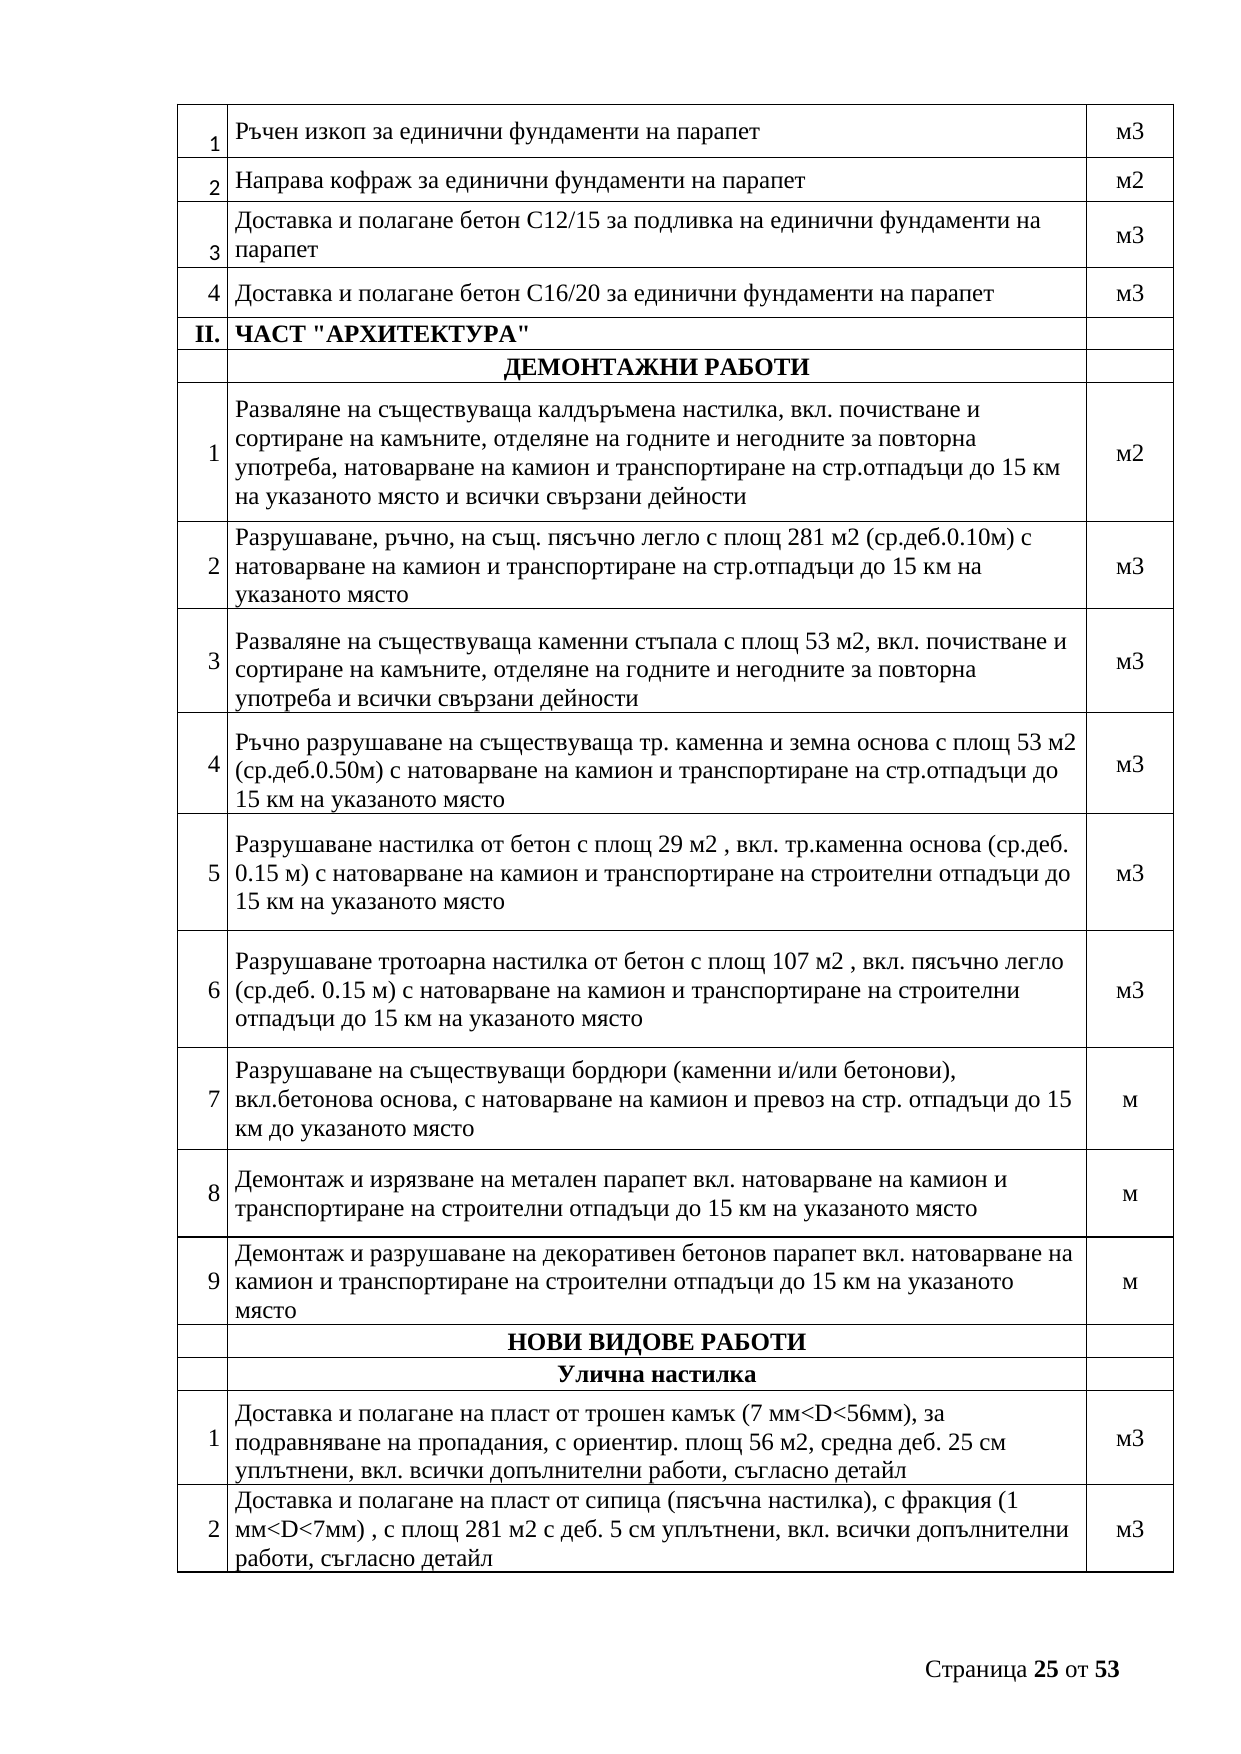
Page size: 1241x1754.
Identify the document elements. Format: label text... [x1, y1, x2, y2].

table_cell [1087, 1358, 1173, 1390]
table_cell 1 [178, 105, 227, 157]
table_cell м3 [1087, 522, 1173, 608]
table_cell 2 [178, 1485, 227, 1571]
table_cell Разрушаване на съществуващи бордюри (каменни и/или бетонови), вкл.бетонова основа, с натоварване на камион и превоз на стр. отпадъци до 15 км до указаното място [228, 1048, 1086, 1148]
table_cell м3 [1087, 931, 1173, 1047]
table_cell 4 [178, 713, 227, 813]
table_cell II. [178, 318, 227, 349]
table_cell м3 [1087, 105, 1173, 157]
table_cell Демонтаж и изрязване на метален парапет вкл. натоварване на камион и транспортиране на строителни отпадъци до 15 км на указаното място [228, 1150, 1086, 1236]
table_cell [1087, 1325, 1173, 1357]
table_cell Улична настилка [228, 1358, 1086, 1390]
table_cell м3 [1087, 609, 1173, 712]
table_cell 5 [178, 814, 227, 930]
table_cell Доставка и полагане на пласт от трошен камък (7 мм<D<56мм), за подравняване на пропадания, с ориентир. площ 56 м2, средна деб. 25 см уплътнени, вкл. всички допълнителни работи, съгласно детайл [228, 1391, 1086, 1484]
table_cell м3 [1087, 1485, 1173, 1571]
table_cell м3 [1087, 268, 1173, 317]
table_cell м2 [1087, 383, 1173, 521]
table_cell Демонтаж и разрушаване на декоративен бетонов парапет вкл. натоварване на камион и транспортиране на строителни отпадъци до 15 км на указаното място [228, 1238, 1086, 1324]
table_cell 8 [178, 1150, 227, 1236]
table_cell Разрушаване настилка от бетон с площ 29 м2 , вкл. тр.каменна основа (ср.деб. 0.15 м) с натоварване на камион и транспортиране на строителни отпадъци до 15 км на указаното място [228, 814, 1086, 930]
table_cell Ръчно разрушаване на съществуваща тр. каменна и земна основа с площ 53 м2 (ср.деб.0.50м) с натоварване на камион и транспортиране на стр.отпадъци до 15 км на указаното място [228, 713, 1086, 813]
table_cell [178, 1325, 227, 1357]
table_cell 6 [178, 931, 227, 1047]
table_cell Доставка и полагане бетон С12/15 за подливка на единични фундаменти на парапет [228, 202, 1086, 267]
table_cell Доставка и полагане на пласт от сипица (пясъчна настилка), с фракция (1 мм<D<7мм) , с площ 281 м2 с деб. 5 см уплътнени, вкл. всички допълнителни работи, съгласно детайл [228, 1485, 1086, 1571]
table_cell [178, 1358, 227, 1390]
table_cell [1087, 350, 1173, 382]
table_cell м [1087, 1238, 1173, 1324]
table_cell 2 [178, 158, 227, 201]
table_cell Доставка и полагане бетон С16/20 за единични фундаменти на парапет [228, 268, 1086, 317]
table_cell Разваляне на съществуваща калдъръмена настилка, вкл. почистване и сортиране на камъните, отделяне на годните и негодните за повторна употреба, натоварване на камион и транспортиране на стр.отпадъци до 15 км на указаното място и всички свързани дейности [228, 383, 1086, 521]
table_cell Разрушаване тротоарна настилка от бетон с площ 107 м2 , вкл. пясъчно легло (ср.деб. 0.15 м) с натоварване на камион и транспортиране на строителни отпадъци до 15 км на указаното място [228, 931, 1086, 1047]
table_cell Направа кофраж за единични фундаменти на парапет [228, 158, 1086, 201]
table_cell м2 [1087, 158, 1173, 201]
table_cell 3 [178, 202, 227, 267]
table_cell [178, 350, 227, 382]
table_cell 3 [178, 609, 227, 712]
table_cell 2 [178, 522, 227, 608]
table_cell ДЕМОНТАЖНИ РАБОТИ [228, 350, 1086, 382]
table_cell м3 [1087, 202, 1173, 267]
table_cell Ръчен изкоп за единични фундаменти на парапет [228, 105, 1086, 157]
table_cell НОВИ ВИДОВЕ РАБОТИ [228, 1325, 1086, 1357]
table_cell 4 [178, 268, 227, 317]
table_cell [1087, 318, 1173, 349]
table_cell Разваляне на съществуваща каменни стъпала с площ 53 м2, вкл. почистване и сортиране на камъните, отделяне на годните и негодните за повторна употреба и всички свързани дейности [228, 609, 1086, 712]
table_cell Разрушаване, ръчно, на същ. пясъчно легло с площ 281 м2 (ср.деб.0.10м) с натоварване на камион и транспортиране на стр.отпадъци до 15 км на указаното място [228, 522, 1086, 608]
table_cell м [1087, 1048, 1173, 1148]
table_cell 1 [178, 383, 227, 521]
table_cell 9 [178, 1238, 227, 1324]
table_cell м3 [1087, 814, 1173, 930]
table_cell м3 [1087, 713, 1173, 813]
table_cell 1 [178, 1391, 227, 1484]
table_cell ЧАСТ "АРХИТЕКТУРА" [228, 318, 1086, 349]
table_cell 7 [178, 1048, 227, 1148]
table_cell м [1087, 1150, 1173, 1236]
table_cell м3 [1087, 1391, 1173, 1484]
